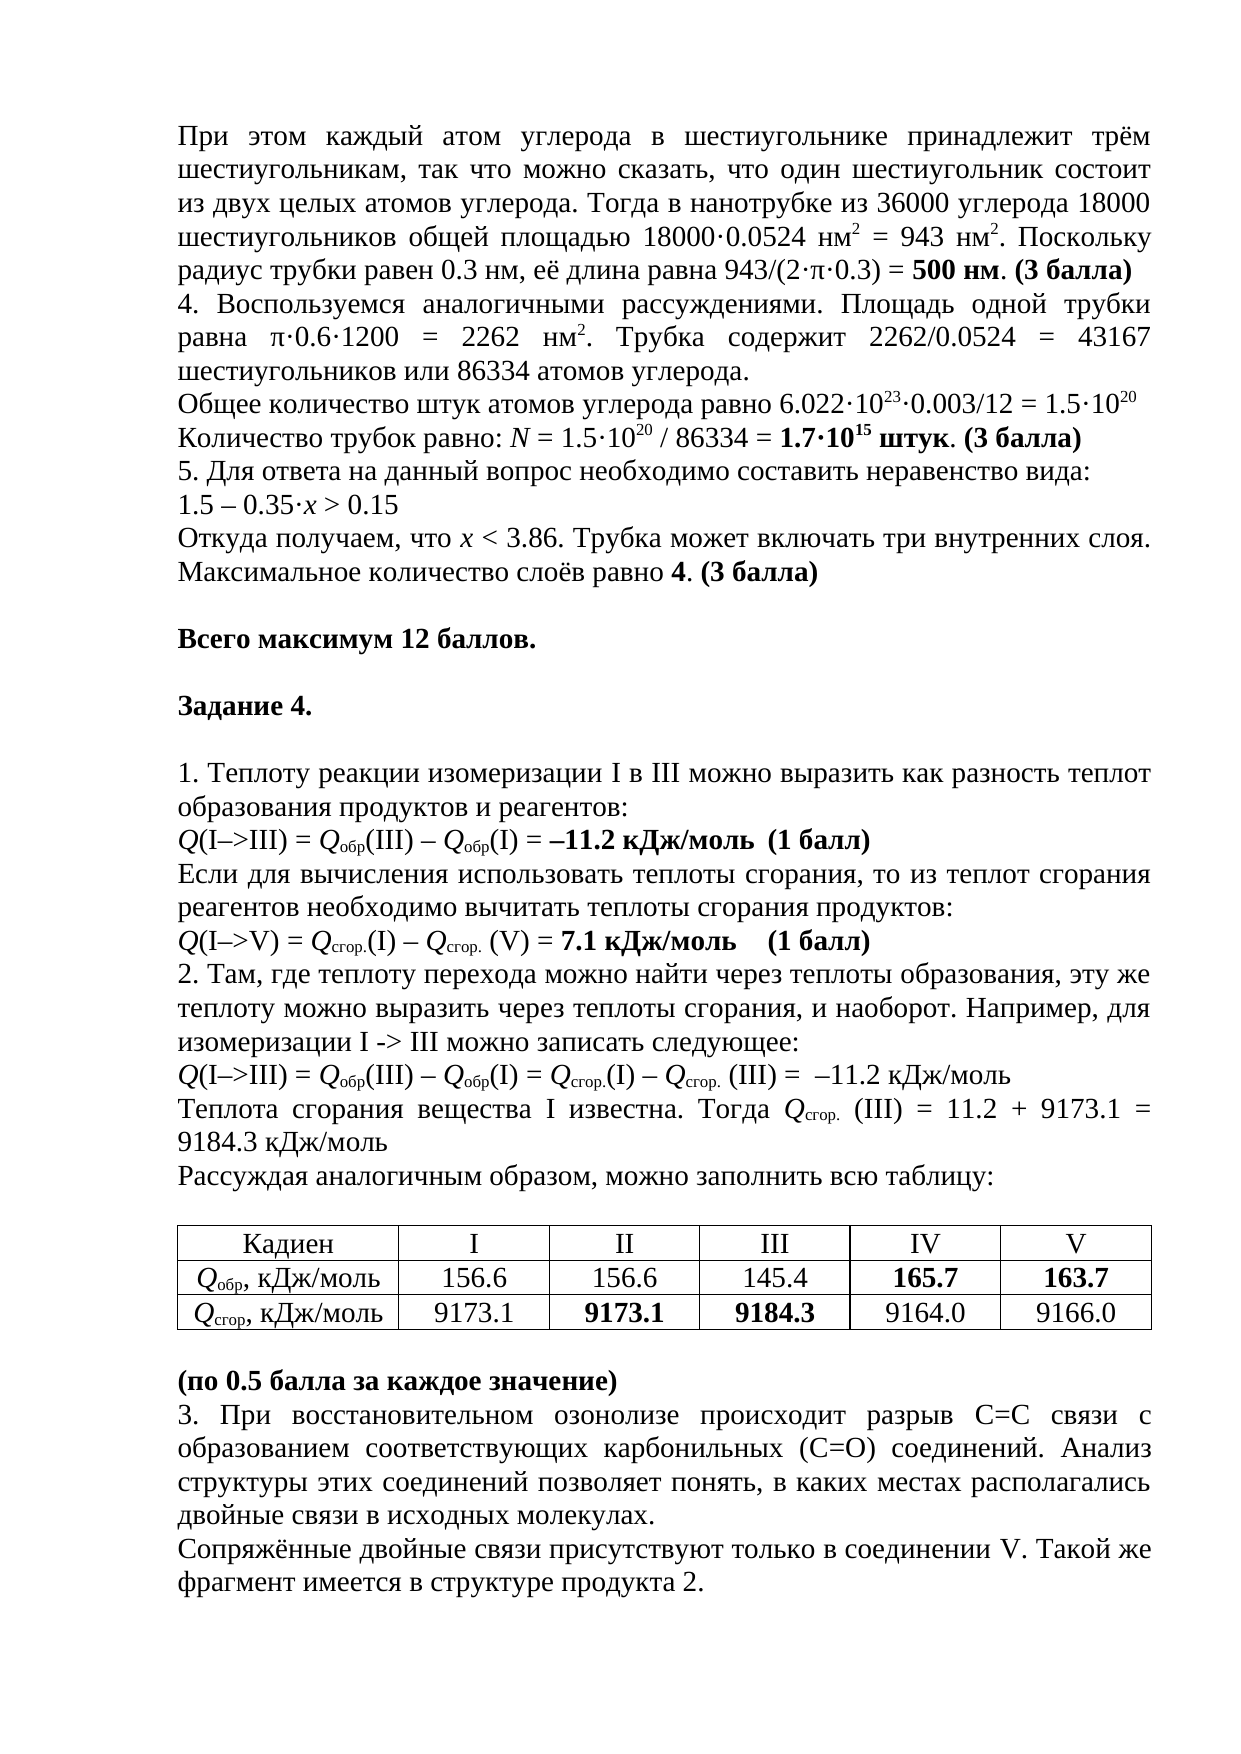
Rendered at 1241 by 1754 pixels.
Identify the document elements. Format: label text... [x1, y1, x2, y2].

table_header I [399, 1226, 549, 1259]
table_cell Qсгор, кДж/моль [178, 1295, 398, 1329]
text 3. При восстановительном озонолизе происходит разрыв C=C связи с образованием соответствующих карбонильных (C=O) соединений. Анализ структуры этих соединений позволяет понять, в каких местах располагались двойные связи в исходных молекулах. [177, 1397, 1152, 1531]
text (по 0.5 балла за каждое значение) [177, 1363, 1152, 1397]
table_header IV [851, 1226, 1000, 1259]
text 1.5 – 0.35·x > 0.15 [177, 487, 1152, 521]
text Сопряжённые двойные связи присутствуют только в соединении V. Такой же фрагмент имеется в структуре продукта 2. [177, 1531, 1152, 1598]
table_cell Qобр, кДж/моль [178, 1261, 398, 1294]
text При этом каждый атом углерода в шестиугольнике принадлежит трём шестиугольникам, так что можно сказать, что один шестиугольник состоит из двух целых атомов углерода. Тогда в нанотрубке из 36000 углерода 18000 шестиугольников общей площадью 18000·0.0524 нм2 = 943 нм2. Поскольку радиус трубки равен 0.3 нм, её длина равна 943/(2·π·0.3) = 500 нм. (3 балла) [177, 118, 1152, 286]
text Задание 4. [177, 688, 1152, 722]
table_cell 9184.3 [700, 1295, 849, 1329]
text Общее количество штук атомов углерода равно 6.022·1023·0.003/12 = 1.5·1020 [177, 386, 1152, 420]
table_cell 156.6 [399, 1261, 549, 1294]
text 4. Воспользуемся аналогичными рассуждениями. Площадь одной трубки равна π·0.6·1200 = 2262 нм2. Трубка содержит 2262/0.0524 = 43167 шестиугольников или 86334 атомов углерода. [177, 286, 1152, 386]
text Q(I–>III) = Qобр(III) – Qобр(I) = Qсгор.(I) – Qсгор. (III) = –11.2 кДж/моль [177, 1057, 1152, 1091]
table_header III [700, 1226, 849, 1259]
table_header V [1001, 1226, 1151, 1259]
table_cell 9173.1 [399, 1295, 549, 1329]
text Теплота сгорания вещества I известна. Тогда Qсгор. (III) = 11.2 + 9173.1 = 9184.3 кДж/моль [177, 1091, 1152, 1158]
table_cell 9173.1 [550, 1295, 699, 1329]
text Всего максимум 12 баллов. [177, 621, 1152, 655]
text 2. Там, где теплоту перехода можно найти через теплоты образования, эту же теплоту можно выразить через теплоты сгорания, и наоборот. Например, для изомеризации I -> III можно записать следующее: [177, 957, 1152, 1057]
text 5. Для ответа на данный вопрос необходимо составить неравенство вида: [177, 453, 1152, 487]
text Рассуждая аналогичным образом, можно заполнить всю таблицу: [177, 1158, 1152, 1191]
text Если для вычисления использовать теплоты сгорания, то из теплот сгорания реагентов необходимо вычитать теплоты сгорания продуктов: [177, 856, 1152, 923]
text Количество трубок равно: N = 1.5·1020 / 86334 = 1.7·1015 штук. (3 балла) [177, 420, 1152, 453]
table_cell 145.4 [700, 1261, 849, 1294]
table_cell 163.7 [1001, 1261, 1151, 1294]
table_cell 9164.0 [851, 1295, 1000, 1329]
text 1. Теплоту реакции изомеризации I в III можно выразить как разность теплот образования продуктов и реагентов: [177, 755, 1152, 822]
table_header II [550, 1226, 699, 1259]
table_cell 9166.0 [1001, 1295, 1151, 1329]
table_cell 165.7 [851, 1261, 1000, 1294]
text Q(I–>V) = Qсгор.(I) – Qсгор. (V) = 7.1 кДж/моль (1 балл) [177, 923, 1152, 957]
text Откуда получаем, что x < 3.86. Трубка может включать три внутренних слоя. Максимальное количество слоёв равно 4. (3 балла) [177, 521, 1152, 588]
table_header Кадиен [178, 1226, 398, 1259]
table_cell 156.6 [550, 1261, 699, 1294]
text Q(I–>III) = Qобр(III) – Qобр(I) = –11.2 кДж/моль (1 балл) [177, 822, 1152, 856]
